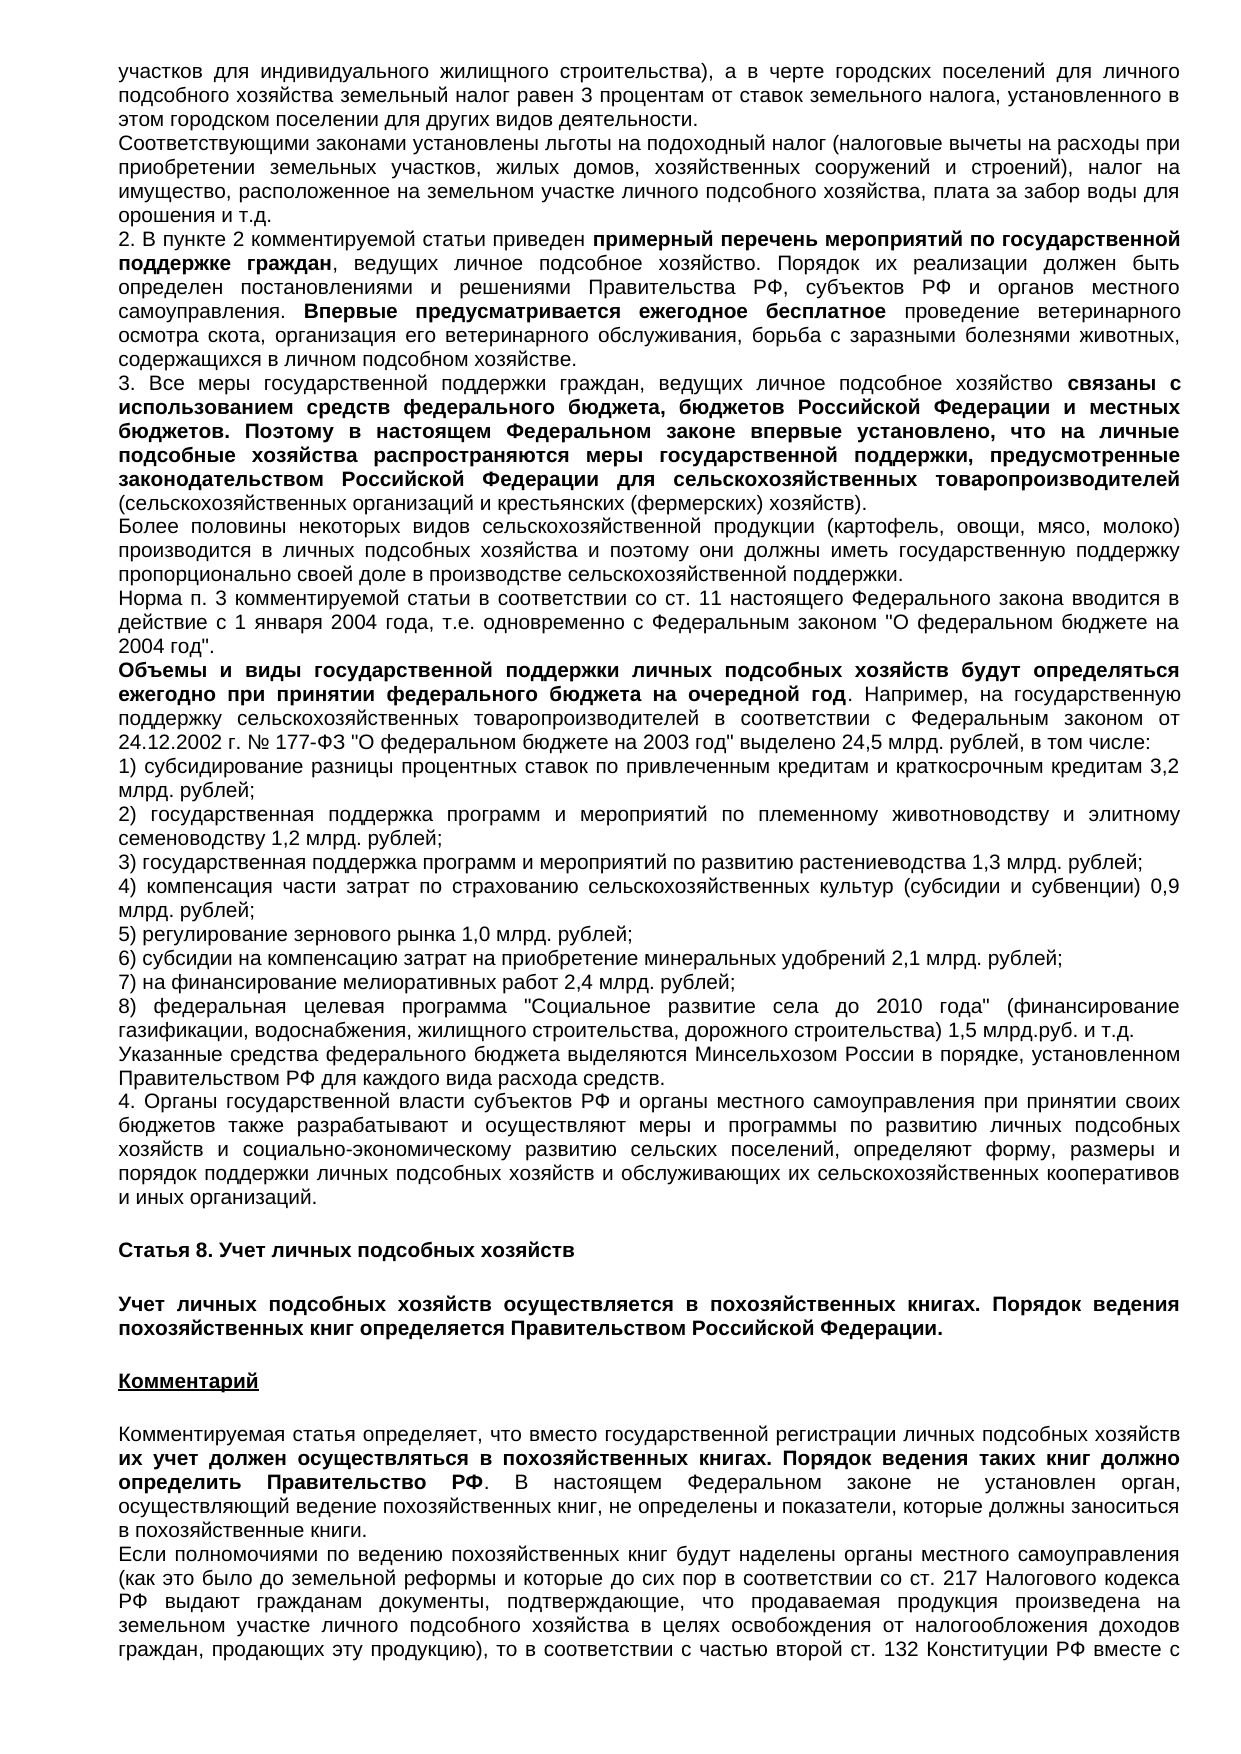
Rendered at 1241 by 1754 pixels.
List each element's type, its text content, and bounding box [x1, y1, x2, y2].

text Более половины некоторых видов сельскохозяйственной продукции (картофель, овощи, мясо, молоко) производится в личных подсобных хозяйства и поэтому они должны иметь государственную поддержку пропорционально своей доле в производстве сельскохозяйственной поддержки. [118, 514, 1181, 586]
text Учет личных подсобных хозяйств осуществляется в похозяйственных книгах. Порядок ведения похозяйственных книг определяется Правительством Российской Федерации. [118, 1291, 1181, 1339]
text Соответствующими законами установлены льготы на подоходный налог (налоговые вычеты на расходы при приобретении земельных участков, жилых домов, хозяйственных сооружений и строений), налог на имущество, расположенное на земельном участке личного подсобного хозяйства, плата за забор воды для орошения и т.д. [118, 131, 1181, 227]
text 4. Органы государственной власти субъектов РФ и органы местного самоуправления при принятии своих бюджетов также разрабатывают и осуществляют меры и программы по развитию личных подсобных хозяйств и социально-экономическому развитию сельских поселений, определяют форму, размеры и порядок поддержки личных подсобных хозяйств и обслуживающих их сельскохозяйственных кооперативов и иных организаций. [118, 1089, 1181, 1209]
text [118, 1541, 1181, 1661]
text Указанные средства федерального бюджета выделяются Минсельхозом России в порядке, установленном Правительством РФ для каждого вида расхода средств. [118, 1041, 1181, 1089]
text Статья 8. Учет личных подсобных хозяйств [118, 1238, 1181, 1262]
text 6) субсидии на компенсацию затрат на приобретение минеральных удобрений 2,1 млрд. рублей; [118, 946, 1181, 969]
text 5) регулирование зернового рынка 1,0 млрд. рублей; [118, 922, 1181, 946]
text Комментируемая статья определяет, что вместо государственной регистрации личных подсобных хозяйств их учет должен осуществляться в похозяйственных книгах. Порядок ведения таких книг должно определить Правительство РФ. В настоящем Федеральном законе не установлен орган, осуществляющий ведение похозяйственных книг, не определены и показатели, которые должны заноситься в похозяйственные книги. [118, 1422, 1181, 1541]
text 3) государственная поддержка программ и мероприятий по развитию растениеводства 1,3 млрд. рублей; [118, 850, 1181, 874]
text Норма п. 3 комментируемой статьи в соответствии со ст. 11 настоящего Федерального закона вводится в действие с 1 января 2004 года, т.е. одновременно с Федеральным законом "О федеральном бюджете на 2004 год". [118, 586, 1181, 658]
text 1) субсидирование разницы процентных ставок по привлеченным кредитам и краткосрочным кредитам 3,2 млрд. рублей; [118, 754, 1181, 802]
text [118, 59, 1181, 131]
text 8) федеральная целевая программа "Социальное развитие села до 2010 года" (финансирование газификации, водоснабжения, жилищного строительства, дорожного строительства) 1,5 млрд.руб. и т.д. [118, 993, 1181, 1041]
text 7) на финансирование мелиоративных работ 2,4 млрд. рублей; [118, 969, 1181, 993]
text Объемы и виды государственной поддержки личных подсобных хозяйств будут определяться ежегодно при принятии федерального бюджета на очередной год. Например, на государственную поддержку сельскохозяйственных товаропроизводителей в соответствии с Федеральным законом от 24.12.2002 г. № 177-ФЗ "О федеральном бюджете на 2003 год" выделено 24,5 млрд. рублей, в том числе: [118, 658, 1181, 754]
text 4) компенсация части затрат по страхованию сельскохозяйственных культур (субсидии и субвенции) 0,9 млрд. рублей; [118, 874, 1181, 922]
text 2) государственная поддержка программ и мероприятий по племенному животноводству и элитному семеноводству 1,2 млрд. рублей; [118, 802, 1181, 850]
text 2. В пункте 2 комментируемой статьи приведен примерный перечень мероприятий по государственной поддержке граждан, ведущих личное подсобное хозяйство. Порядок их реализации должен быть определен постановлениями и решениями Правительства РФ, субъектов РФ и органов местного самоуправления. Впервые предусматривается ежегодное бесплатное проведение ветеринарного осмотра скота, организация его ветеринарного обслуживания, борьба с заразными болезнями животных, содержащихся в личном подсобном хозяйстве. [118, 227, 1181, 371]
text 3. Все меры государственной поддержки граждан, ведущих личное подсобное хозяйство связаны с использованием средств федерального бюджета, бюджетов Российской Федерации и местных бюджетов. Поэтому в настоящем Федеральном законе впервые установлено, что на личные подсобные хозяйства распространяются меры государственной поддержки, предусмотренные законодательством Российской Федерации для сельскохозяйственных товаропроизводителей (сельскохозяйственных организаций и крестьянских (фермерских) хозяйств). [118, 371, 1181, 514]
text Комментарий [118, 1368, 1181, 1392]
